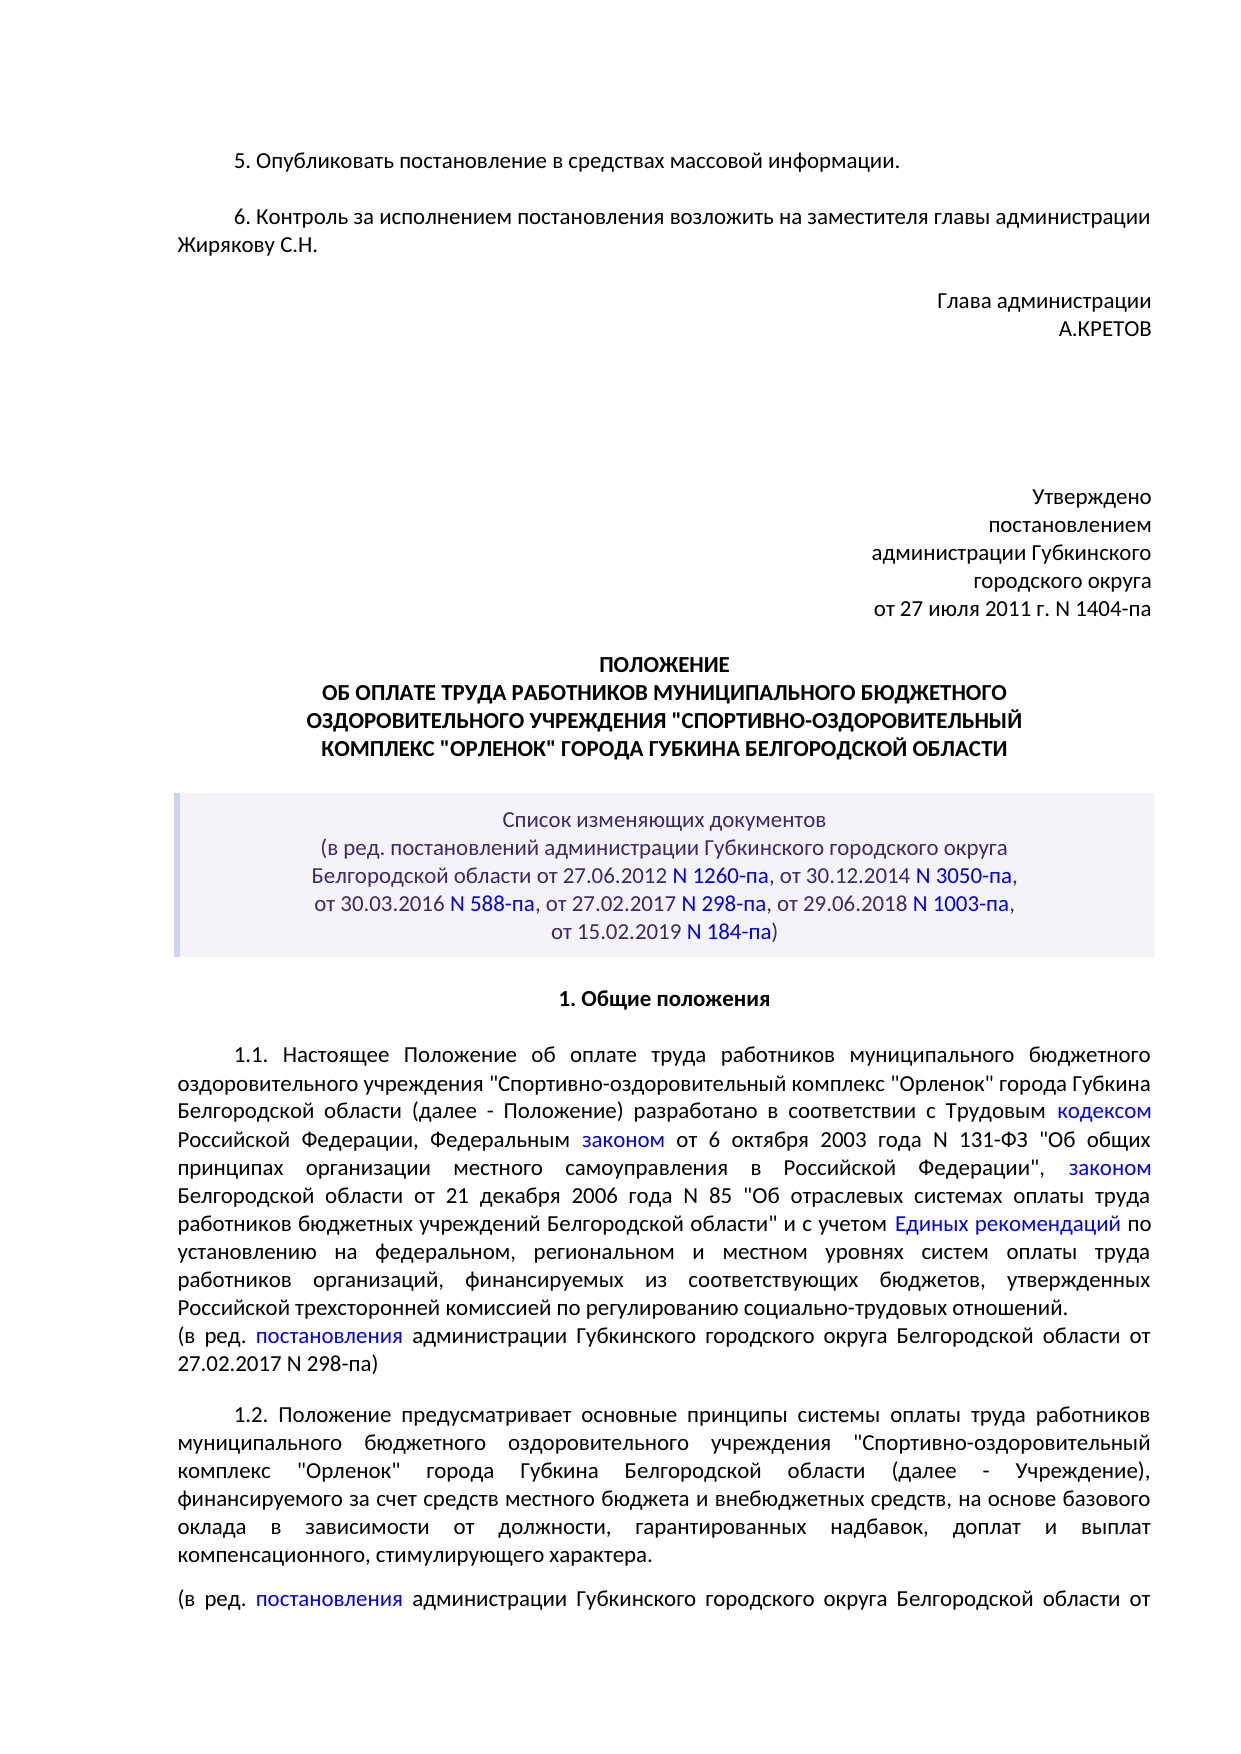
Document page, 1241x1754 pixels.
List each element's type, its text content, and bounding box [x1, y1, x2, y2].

text 1.2. Положение предусматривает основные принципы системы оплаты труда работников муниципального бюджетного оздоровительного учреждения "Спортивно-оздоровительный комплекс "Орленок" города Губкина Белгородской области (далее - Учреждение), финансируемого за счет средств местного бюджета и внебюджетных средств, на основе базового оклада в зависимости от должности, гарантированных надбавок, доплат и выплат компенсационного, стимулирующего характера. [177, 1400, 1152, 1568]
title КОМПЛЕКС "ОРЛЕНОК" ГОРОДА ГУБКИНА БЕЛГОРОДСКОЙ ОБЛАСТИ [177, 734, 1152, 763]
title 1. Общие положения [177, 984, 1152, 1013]
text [177, 1584, 1152, 1613]
text 5. Опубликовать постановление в средствах массовой информации. [177, 146, 1152, 174]
text (в ред. постановления администрации Губкинского городского округа Белгородской области от 27.02.2017 N 298-па) [177, 1321, 1152, 1377]
text постановлением [177, 510, 1152, 538]
text от 27 июля . N 1404-па [177, 594, 1152, 622]
text 6. Контроль за исполнением постановления возложить на заместителя главы администрации Жирякову С.Н. [177, 202, 1152, 258]
text А.КРЕТОВ [177, 314, 1152, 342]
text администрации Губкинского [177, 538, 1152, 566]
text 1.1. Настоящее Положение об оплате труда работников муниципального бюджетного оздоровительного учреждения "Спортивно-оздоровительный комплекс "Орленок" города Губкина Белгородской области (далее - Положение) разработано в соответствии с Трудовым кодексом Российской Федерации, Федеральным законом от 6 октября 2003 года N 131-ФЗ "Об общих принципах организации местного самоуправления в Российской Федерации", законом Белгородской области от 21 декабря 2006 года N 85 "Об отраслевых системах оплаты труда работников бюджетных учреждений Белгородской области" и с учетом Единых рекомендаций по установлению на федеральном, региональном и местном уровнях систем оплаты труда работников организаций, финансируемых из соответствующих бюджетов, утвержденных Российской трехсторонней комиссией по регулированию социально-трудовых отношений. [177, 1041, 1152, 1321]
table_header Список изменяющих документов (в ред. постановлений администрации Губкинского городского округа Белгородской области от 27.06.2012 N 1260-па, от 30.12.2014 N 3050-па, от 30.03.2016 N 588-па, от 27.02.2017 N 298-па, от 29.06.2018 N 1003-па, от 15.02.2019 N 184-па) [180, 793, 1149, 957]
text Глава администрации [177, 286, 1152, 314]
title ОБ ОПЛАТЕ ТРУДА РАБОТНИКОВ МУНИЦИПАЛЬНОГО БЮДЖЕТНОГО [177, 678, 1152, 707]
title ОЗДОРОВИТЕЛЬНОГО УЧРЕЖДЕНИЯ "СПОРТИВНО-ОЗДОРОВИТЕЛЬНЫЙ [177, 707, 1152, 734]
text Утверждено [177, 482, 1152, 510]
title ПОЛОЖЕНИЕ [177, 651, 1152, 678]
text городского округа [177, 566, 1152, 594]
